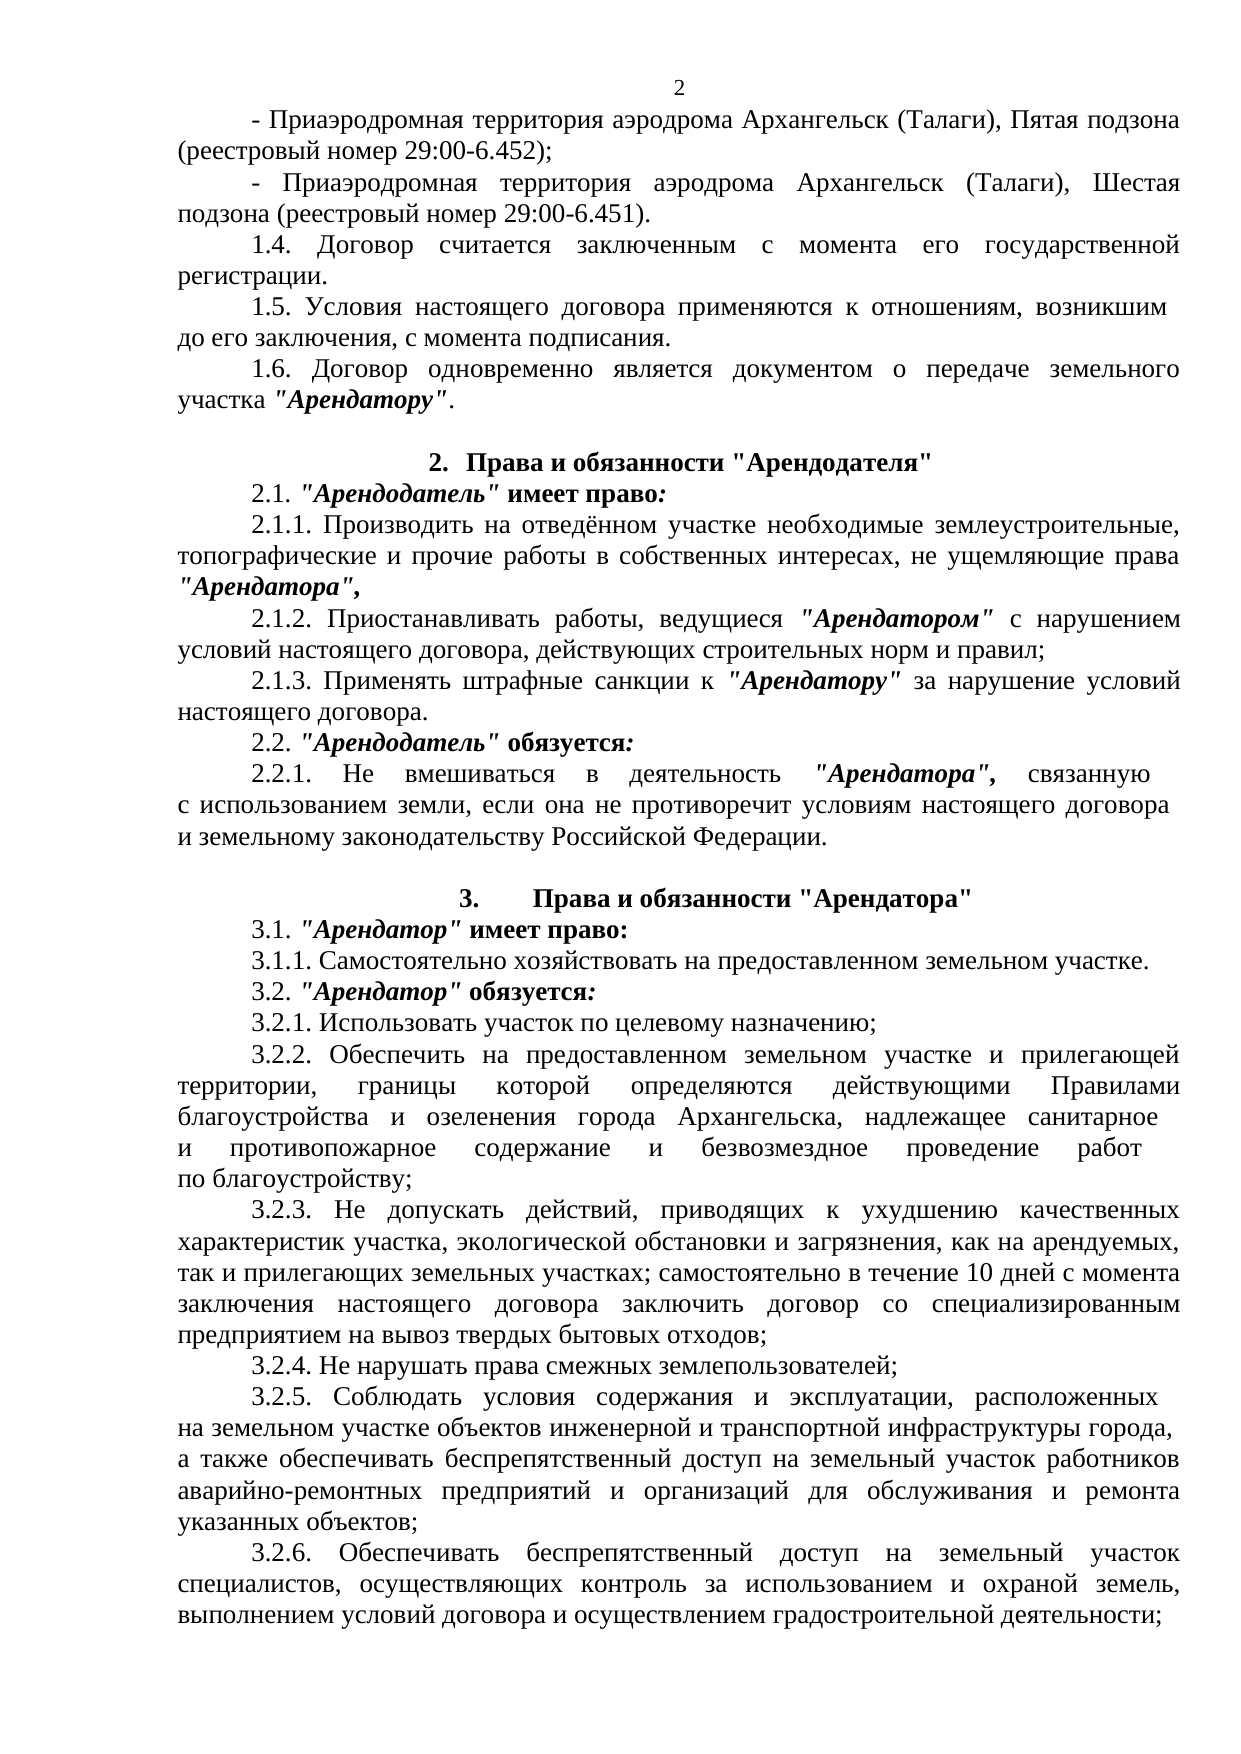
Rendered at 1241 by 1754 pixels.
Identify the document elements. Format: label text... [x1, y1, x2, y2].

text 3.2.4. Не нарушать права смежных землепользователей; [177, 1349, 1181, 1380]
text 1.4. Договор считается заключенным с момента его государственной регистрации. [177, 228, 1181, 290]
text 2.1. "Арендодатель" имеет право: [177, 477, 1181, 508]
text 1.6. Договор одновременно является документом о передаче земельного участка "Арендатору". [177, 352, 1181, 415]
text - Приаэродромная территория аэродрома Архангельск (Талаги), Пятая подзона (реестровый номер 29:00-6.452); [177, 103, 1181, 166]
text 3.2.3. Не допускать действий, приводящих к ухудшению качественных характеристик участка, экологической обстановки и загрязнения, как на арендуемых, так и прилегающих земельных участках; самостоятельно в течение 10 дней с момента заключения настоящего договора заключить договор со специализированным предприятием на вывоз твердых бытовых отходов; [177, 1193, 1181, 1349]
text 1.5. Условия настоящего договора применяются к отношениям, возникшим до его заключения, с момента подписания. [177, 290, 1181, 352]
text 3.2.1. Использовать участок по целевому назначению; [177, 1007, 1181, 1038]
list Права и обязанности "Арендодателя" [428, 446, 1181, 477]
text 2.2. "Арендодатель" обязуется: [177, 726, 1181, 757]
text 3.2.6. Обеспечивать беспрепятственный доступ на земельный участок специалистов, осуществляющих контроль за использованием и охраной земель, выполнением условий договора и осуществлением градостроительной деятельности; [177, 1536, 1181, 1629]
text 3.2.2. Обеспечить на предоставленном земельном участке и прилегающей территории, границы которой определяются действующими Правилами благоустройства и озеленения города Архангельска, надлежащее санитарное и противопожарное содержание и безвозмездное проведение работ по благоустройству; [177, 1038, 1181, 1193]
text - Приаэродромная территория аэродрома Архангельск (Талаги), Шестая подзона (реестровый номер 29:00-6.451). [177, 166, 1181, 228]
text 3.1.1. Самостоятельно хозяйствовать на предоставленном земельном участке. [177, 944, 1181, 975]
list Права и обязанности "Арендатора" [177, 882, 1181, 913]
text 3.2.5. Соблюдать условия содержания и эксплуатации, расположенных на земельном участке объектов инженерной и транспортной инфраструктуры города, а также обеспечивать беспрепятственный доступ на земельный участок работников аварийно-ремонтных предприятий и организаций для обслуживания и ремонта указанных объектов; [177, 1380, 1181, 1536]
text 2.1.3. Применять штрафные санкции к "Арендатору" за нарушение условий настоящего договора. [177, 664, 1181, 726]
text 2.1.2. Приостанавливать работы, ведущиеся "Арендатором" с нарушением условий настоящего договора, действующих строительных норм и правил; [177, 602, 1181, 664]
text 2.2.1. Не вмешиваться в деятельность "Арендатора", связанную с использованием земли, если она не противоречит условиям настоящего договора и земельному законодательству Российской Федерации. [177, 757, 1181, 851]
text 3.1. "Арендатор" имеет право: [177, 913, 1181, 944]
text 2.1.1. Производить на отведённом участке необходимые землеустроительные, топографические и прочие работы в собственных интересах, не ущемляющие права "Арендатора", [177, 508, 1181, 602]
text 3.2. "Арендатор" обязуется: [177, 975, 1181, 1007]
